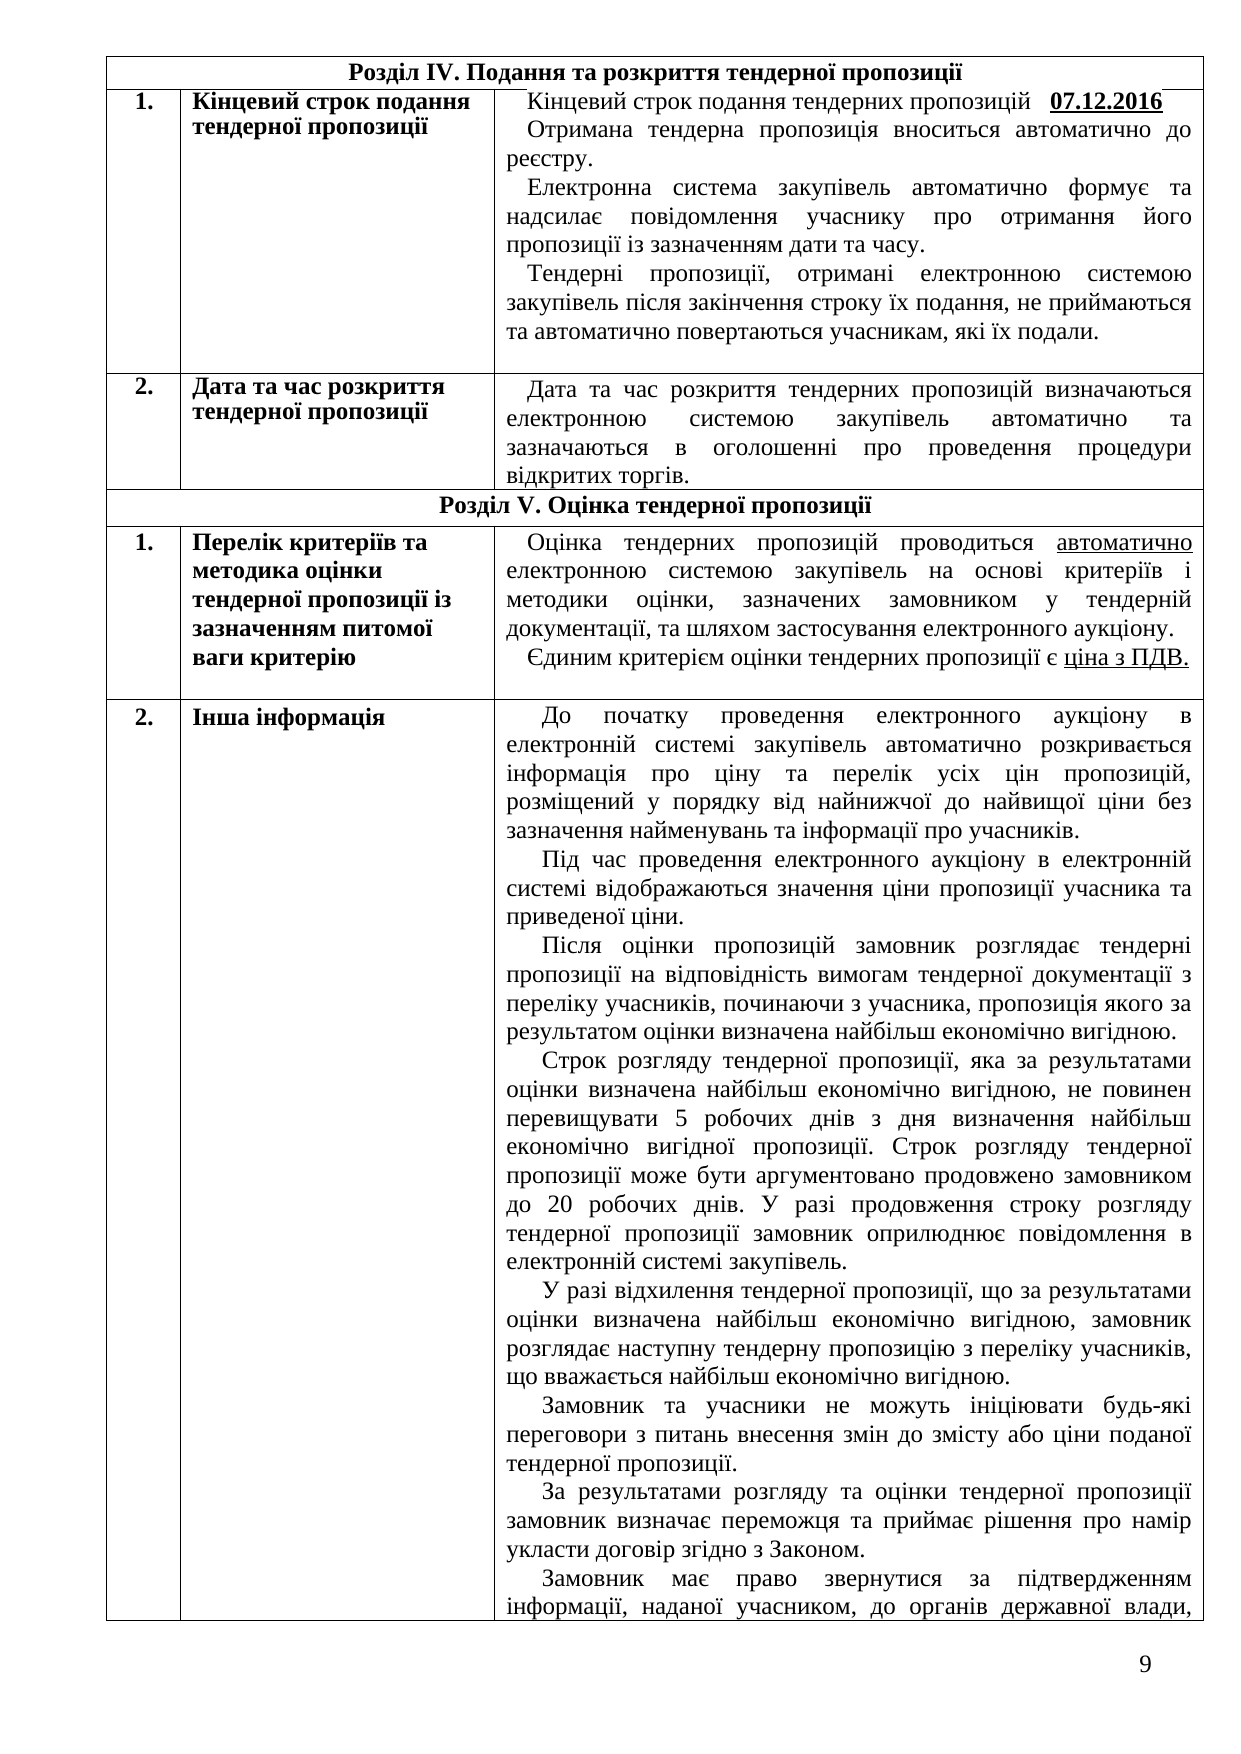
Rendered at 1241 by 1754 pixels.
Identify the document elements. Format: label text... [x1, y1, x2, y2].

table_cell Кінцевий строк подання тендерних пропозицій 07.12.2016 Отримана тендерна пропозиція вноситься автоматично до реєстру. Електронна система закупівель автоматично формує та надсилає повідомлення учаснику про отримання його пропозиції із зазначенням дати та часу. Тендерні пропозиції, отримані електронною системою закупівель після закінчення строку їх подання, не приймаються та автоматично повертаються учасникам, які їх подали. [495, 90, 1203, 373]
table_cell Оцінка тендерних пропозицій проводиться автоматично електронною системою закупівель на основі критеріїв і методики оцінки, зазначених замовником у тендерній документації, та шляхом застосування електронного аукціону. Єдиним критерієм оцінки тендерних пропозиції є ціна з ПДВ. [495, 527, 1203, 699]
table_cell 1. [107, 527, 180, 699]
table_cell Розділ V. Оцінка тендерної пропозиції [107, 490, 1203, 526]
table_cell Дата та час розкриття тендерних пропозицій визначаються електронною системою закупівель автоматично та зазначаються в оголошенні про проведення процедури відкритих торгів. [495, 374, 1203, 489]
table_cell 2. [107, 700, 180, 1620]
table_cell 1. [107, 90, 180, 373]
table_cell 2. [107, 374, 180, 489]
table_cell Розділ IV. Подання та розкриття тендерної пропозиції [107, 57, 1203, 88]
table_cell Дата та час розкриття тендерної пропозиції [181, 374, 494, 489]
table_cell Перелік критеріїв та методика оцінки тендерної пропозиції із зазначенням питомої ваги критерію [181, 527, 494, 699]
table_cell Інша інформація [181, 700, 494, 1620]
table_cell Кінцевий строк подання тендерної пропозиції [181, 90, 494, 373]
